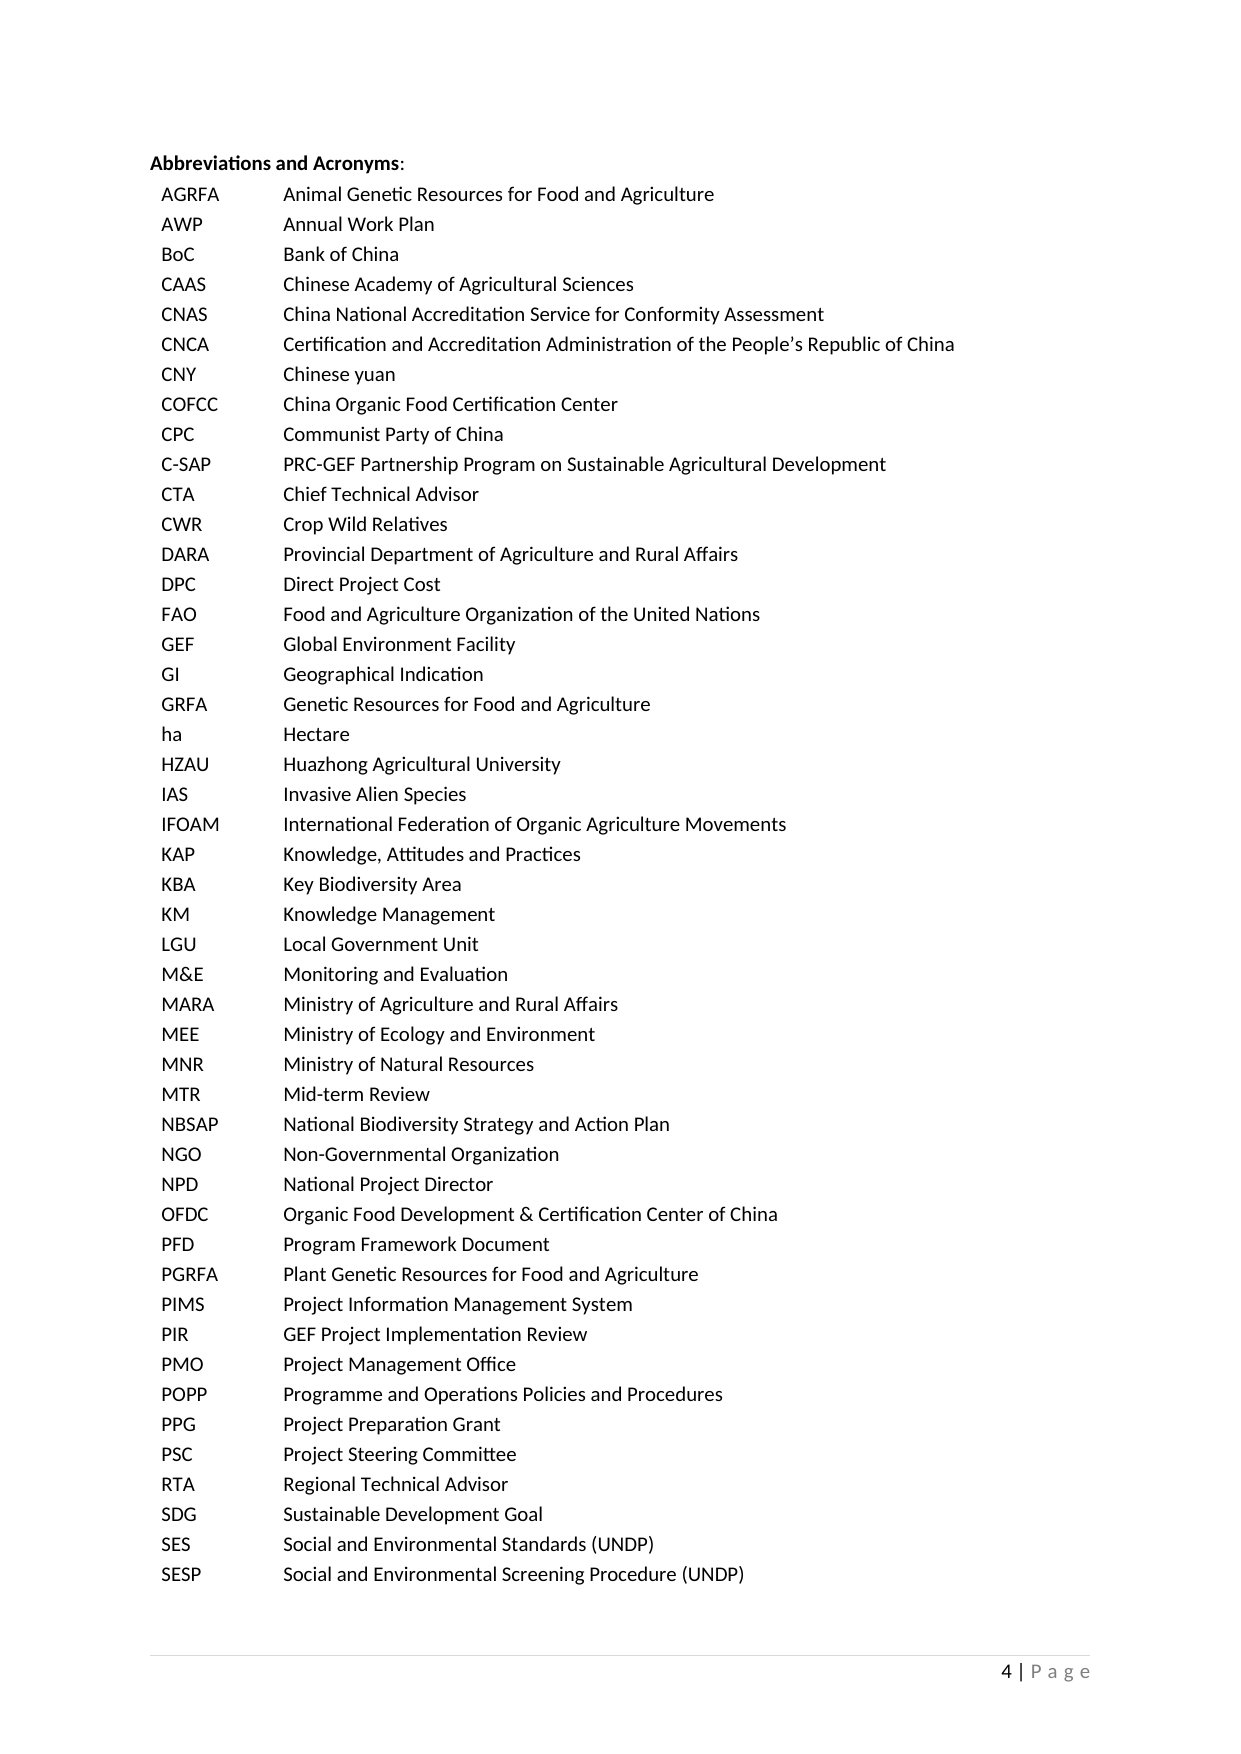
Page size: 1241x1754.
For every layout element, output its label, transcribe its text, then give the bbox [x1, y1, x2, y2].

table_cell Geographical Indication [272, 662, 1090, 692]
table_cell IFOAM [150, 812, 272, 842]
table_cell CNY [150, 362, 272, 392]
table_cell GEF Project Implementation Review [272, 1322, 1090, 1352]
table_cell CPC [150, 422, 272, 452]
table_cell Chief Technical Advisor [272, 482, 1090, 512]
table_cell Programme and Operations Policies and Procedures [272, 1382, 1090, 1412]
table_cell NBSAP [150, 1112, 272, 1142]
table_cell SESP [150, 1562, 272, 1592]
table_cell Knowledge Management [272, 902, 1090, 932]
table_cell Annual Work Plan [272, 212, 1090, 242]
table_cell ha [150, 722, 272, 752]
table_cell GRFA [150, 692, 272, 722]
table_cell MNR [150, 1052, 272, 1082]
table_cell MARA [150, 992, 272, 1022]
table_cell CNAS [150, 302, 272, 332]
table_cell Monitoring and Evaluation [272, 962, 1090, 992]
table_cell Genetic Resources for Food and Agriculture [272, 692, 1090, 722]
table_cell China National Accreditation Service for Conformity Assessment [272, 302, 1090, 332]
table_cell Certification and Accreditation Administration of the People’s Republic of China [272, 332, 1090, 362]
table_cell Ministry of Natural Resources [272, 1052, 1090, 1082]
table_cell Project Preparation Grant [272, 1412, 1090, 1442]
table_cell KBA [150, 872, 272, 902]
table_header AGRFA [150, 182, 272, 212]
table_cell International Federation of Organic Agriculture Movements [272, 812, 1090, 842]
text Abbreviations and Acronyms: [150, 150, 1090, 175]
table_cell DARA [150, 542, 272, 572]
table_cell CTA [150, 482, 272, 512]
table_cell PIR [150, 1322, 272, 1352]
table_cell Social and Environmental Standards (UNDP) [272, 1532, 1090, 1562]
table_cell AWP [150, 212, 272, 242]
table_cell Ministry of Agriculture and Rural Affairs [272, 992, 1090, 1022]
table_cell Food and Agriculture Organization of the United Nations [272, 602, 1090, 632]
table_cell DPC [150, 572, 272, 602]
table_cell Knowledge, Attitudes and Practices [272, 842, 1090, 872]
table_cell CAAS [150, 272, 272, 302]
table_cell Project Management Office [272, 1352, 1090, 1382]
table_cell Chinese Academy of Agricultural Sciences [272, 272, 1090, 302]
table_cell BoC [150, 242, 272, 272]
table_cell NPD [150, 1172, 272, 1202]
table_cell Invasive Alien Species [272, 782, 1090, 812]
table_cell Global Environment Facility [272, 632, 1090, 662]
table_cell HZAU [150, 752, 272, 782]
table_cell Project Information Management System [272, 1292, 1090, 1322]
table_cell PIMS [150, 1292, 272, 1322]
table_cell CWR [150, 512, 272, 542]
table_cell National Project Director [272, 1172, 1090, 1202]
table_cell OFDC [150, 1202, 272, 1232]
table_cell PGRFA [150, 1262, 272, 1292]
table_cell Local Government Unit [272, 932, 1090, 962]
table_cell SES [150, 1532, 272, 1562]
table_cell LGU [150, 932, 272, 962]
table_header Animal Genetic Resources for Food and Agriculture [272, 182, 1090, 212]
table_cell Project Steering Committee [272, 1442, 1090, 1472]
table_cell PRC-GEF Partnership Program on Sustainable Agricultural Development [272, 452, 1090, 482]
table_cell Regional Technical Advisor [272, 1472, 1090, 1502]
table_cell Mid-term Review [272, 1082, 1090, 1112]
table_cell GI [150, 662, 272, 692]
table_cell NGO [150, 1142, 272, 1172]
table_cell MTR [150, 1082, 272, 1112]
table_cell KAP [150, 842, 272, 872]
table_cell Key Biodiversity Area [272, 872, 1090, 902]
table_cell M&E [150, 962, 272, 992]
table_cell Direct Project Cost [272, 572, 1090, 602]
table_cell China Organic Food Certification Center [272, 392, 1090, 422]
table_cell Hectare [272, 722, 1090, 752]
table_cell Organic Food Development & Certification Center of China [272, 1202, 1090, 1232]
table_cell Provincial Department of Agriculture and Rural Affairs [272, 542, 1090, 572]
table_cell IAS [150, 782, 272, 812]
table_cell Chinese yuan [272, 362, 1090, 392]
table_cell COFCC [150, 392, 272, 422]
table_cell Ministry of Ecology and Environment [272, 1022, 1090, 1052]
table_cell CNCA [150, 332, 272, 362]
table_cell PSC [150, 1442, 272, 1472]
table_cell KM [150, 902, 272, 932]
table_cell Non-Governmental Organization [272, 1142, 1090, 1172]
table_cell POPP [150, 1382, 272, 1412]
table_cell PMO [150, 1352, 272, 1382]
table_cell Communist Party of China [272, 422, 1090, 452]
table_cell Plant Genetic Resources for Food and Agriculture [272, 1262, 1090, 1292]
table_cell RTA [150, 1472, 272, 1502]
table_cell Sustainable Development Goal [272, 1502, 1090, 1532]
table_cell Bank of China [272, 242, 1090, 272]
table_cell Crop Wild Relatives [272, 512, 1090, 542]
table_cell National Biodiversity Strategy and Action Plan [272, 1112, 1090, 1142]
table_cell FAO [150, 602, 272, 632]
table_cell MEE [150, 1022, 272, 1052]
table_cell PFD [150, 1232, 272, 1262]
table_cell SDG [150, 1502, 272, 1532]
table_cell GEF [150, 632, 272, 662]
table_cell Program Framework Document [272, 1232, 1090, 1262]
table_cell Social and Environmental Screening Procedure (UNDP) [272, 1562, 1090, 1592]
table_cell PPG [150, 1412, 272, 1442]
table_cell C-SAP [150, 452, 272, 482]
table_cell Huazhong Agricultural University [272, 752, 1090, 782]
